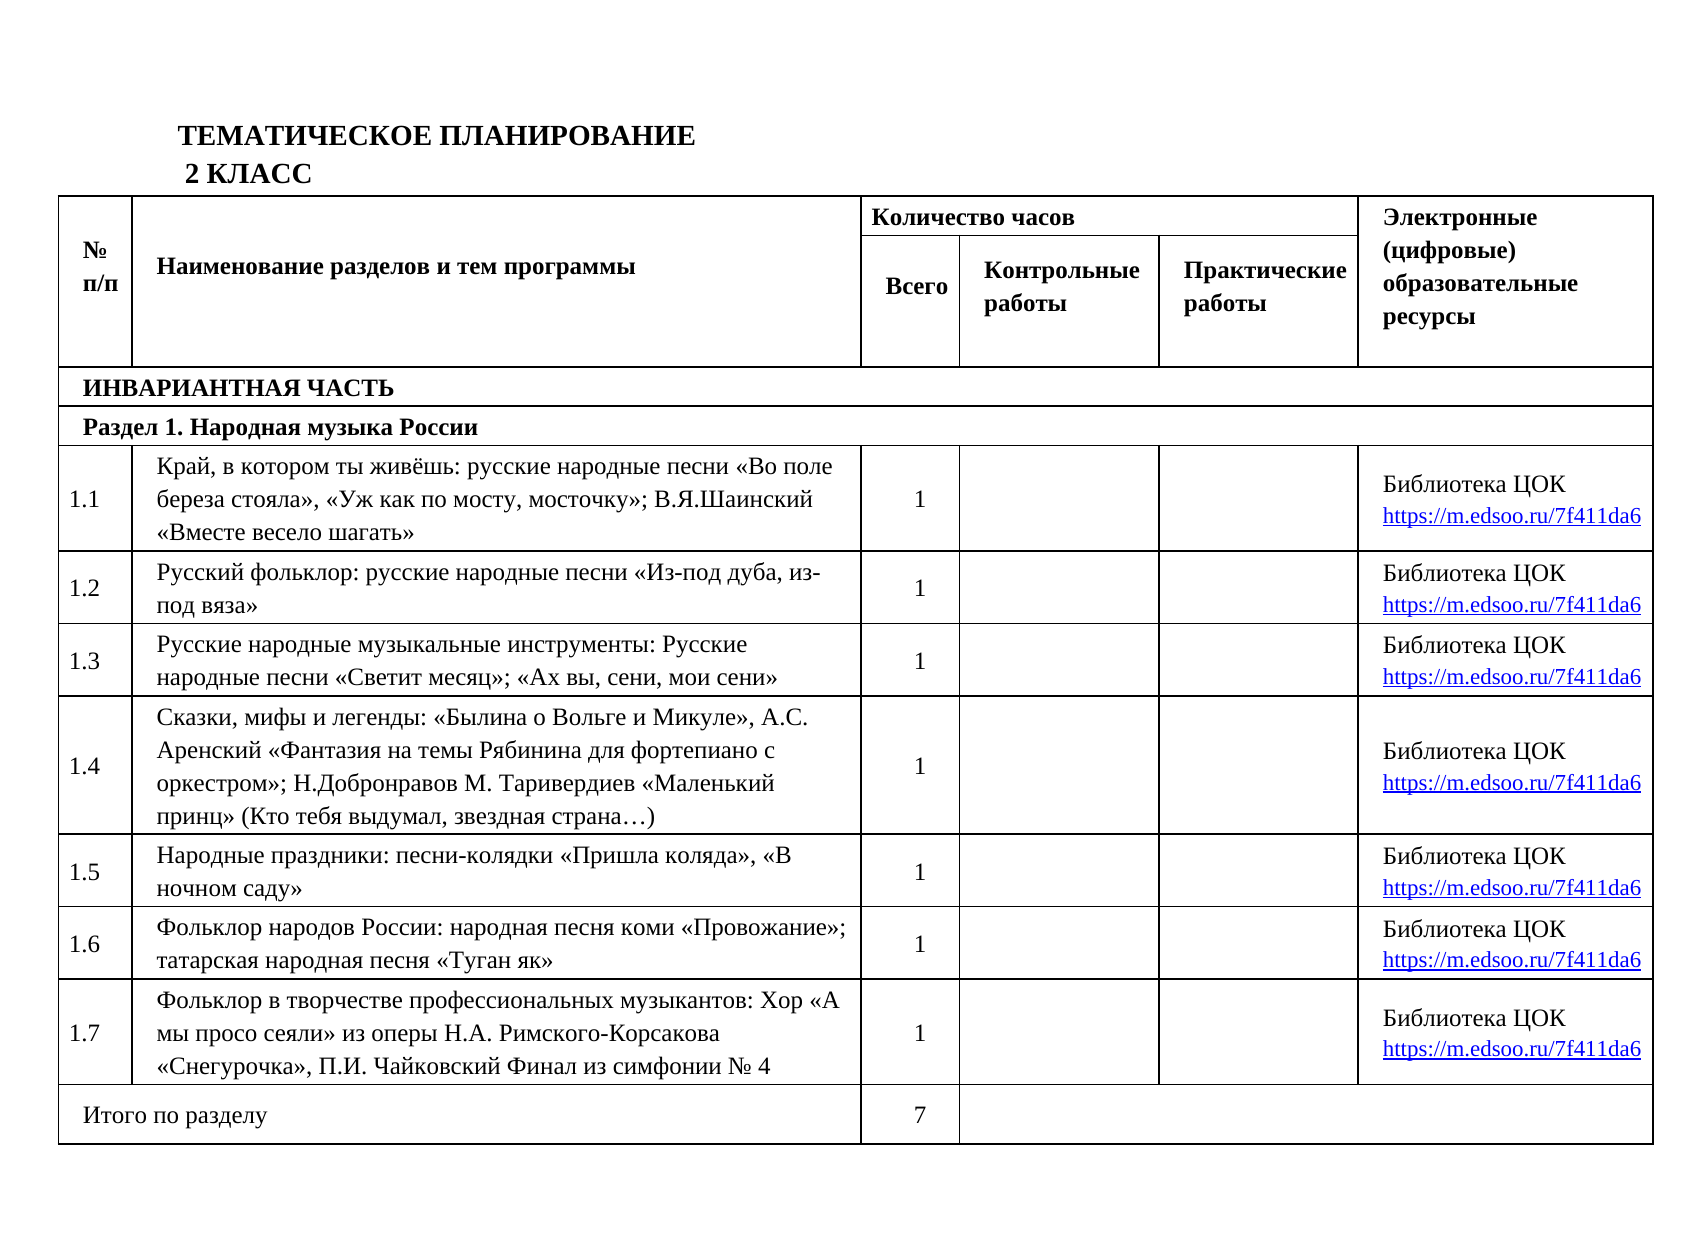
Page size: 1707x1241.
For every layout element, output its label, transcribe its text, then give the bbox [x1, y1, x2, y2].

table_cell [960, 446, 1158, 550]
table_cell Библиотека ЦОК https://m.edsoo.ru/7f411da6 [1359, 697, 1652, 833]
table_cell Библиотека ЦОК https://m.edsoo.ru/7f411da6 [1359, 552, 1652, 622]
table_cell Библиотека ЦОК https://m.edsoo.ru/7f411da6 [1359, 446, 1652, 550]
table_cell Народные праздники: песни-колядки «Пришла коляда», «В ночном саду» [133, 835, 860, 906]
table_cell [960, 624, 1158, 695]
table_cell 1 [862, 980, 959, 1083]
table_cell Контрольные работы [960, 236, 1158, 366]
table_cell [960, 697, 1158, 833]
table_cell [1160, 980, 1357, 1083]
table_cell Библиотека ЦОК https://m.edsoo.ru/7f411da6 [1359, 835, 1652, 906]
table_cell 7 [862, 1085, 959, 1143]
table_cell Фольклор народов России: народная песня коми «Провожание»; татарская народная песня «Туган як» [133, 907, 860, 978]
table_cell 1 [862, 835, 959, 906]
text 2 КЛАСС [177, 157, 1618, 190]
table_cell 1 [862, 624, 959, 695]
table_cell Русские народные музыкальные инструменты: Русские народные песни «Светит месяц»; «Ах вы, сени, мои сени» [133, 624, 860, 695]
table_cell Фольклор в творчестве профессиональных музыкантов: Хор «А мы просо сеяли» из оперы Н.А. Римского-Корсакова «Снегурочка», П.И. Чайковский Финал из симфонии № 4 [133, 980, 860, 1083]
text ТЕМАТИЧЕСКОЕ ПЛАНИРОВАНИЕ [177, 118, 1618, 152]
table_cell [1160, 624, 1357, 695]
table_cell [1160, 907, 1357, 978]
table_cell Итого по разделу [59, 1085, 860, 1143]
table_cell [960, 980, 1158, 1083]
table_cell 1.6 [59, 907, 131, 978]
table_cell 1 [862, 697, 959, 833]
table_cell [1160, 697, 1357, 833]
table_cell 1 [862, 552, 959, 622]
table_header № п/п [59, 197, 131, 366]
table_cell [960, 552, 1158, 622]
table_cell 1 [862, 446, 959, 550]
table_cell 1 [862, 907, 959, 978]
table_cell [960, 835, 1158, 906]
table_cell Библиотека ЦОК https://m.edsoo.ru/7f411da6 [1359, 624, 1652, 695]
table_cell Раздел 1. Народная музыка России [59, 407, 1652, 445]
table_cell Край, в котором ты живёшь: русские народные песни «Во поле береза стояла», «Уж как по мосту, мосточку»; В.Я.Шаинский «Вместе весело шагать» [133, 446, 860, 550]
table_cell Всего [862, 236, 959, 366]
table_header Количество часов [862, 197, 1357, 234]
table_cell Русский фольклор: русские народные песни «Из-под дуба, из-под вяза» [133, 552, 860, 622]
table_cell 1.1 [59, 446, 131, 550]
table_cell ИНВАРИАНТНАЯ ЧАСТЬ [59, 368, 1652, 405]
table_cell Библиотека ЦОК https://m.edsoo.ru/7f411da6 [1359, 907, 1652, 978]
table_cell 1.3 [59, 624, 131, 695]
table_cell 1.5 [59, 835, 131, 906]
table_cell [960, 1085, 1652, 1143]
table_cell [960, 907, 1158, 978]
table_cell 1.2 [59, 552, 131, 622]
table_cell Сказки, мифы и легенды: «Былина о Вольге и Микуле», А.С. Аренский «Фантазия на темы Рябинина для фортепиано с оркестром»; Н.Добронравов М. Таривердиев «Маленький принц» (Кто тебя выдумал, звездная страна…) [133, 697, 860, 833]
table_cell 1.4 [59, 697, 131, 833]
table_cell [1160, 835, 1357, 906]
table_cell 1.7 [59, 980, 131, 1083]
table_cell [1160, 552, 1357, 622]
table_cell Практические работы [1160, 236, 1357, 366]
table_header Наименование разделов и тем программы [133, 197, 860, 366]
table_header Электронные (цифровые) образовательные ресурсы [1359, 197, 1652, 366]
table_cell [1160, 446, 1357, 550]
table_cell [1359, 980, 1652, 1083]
